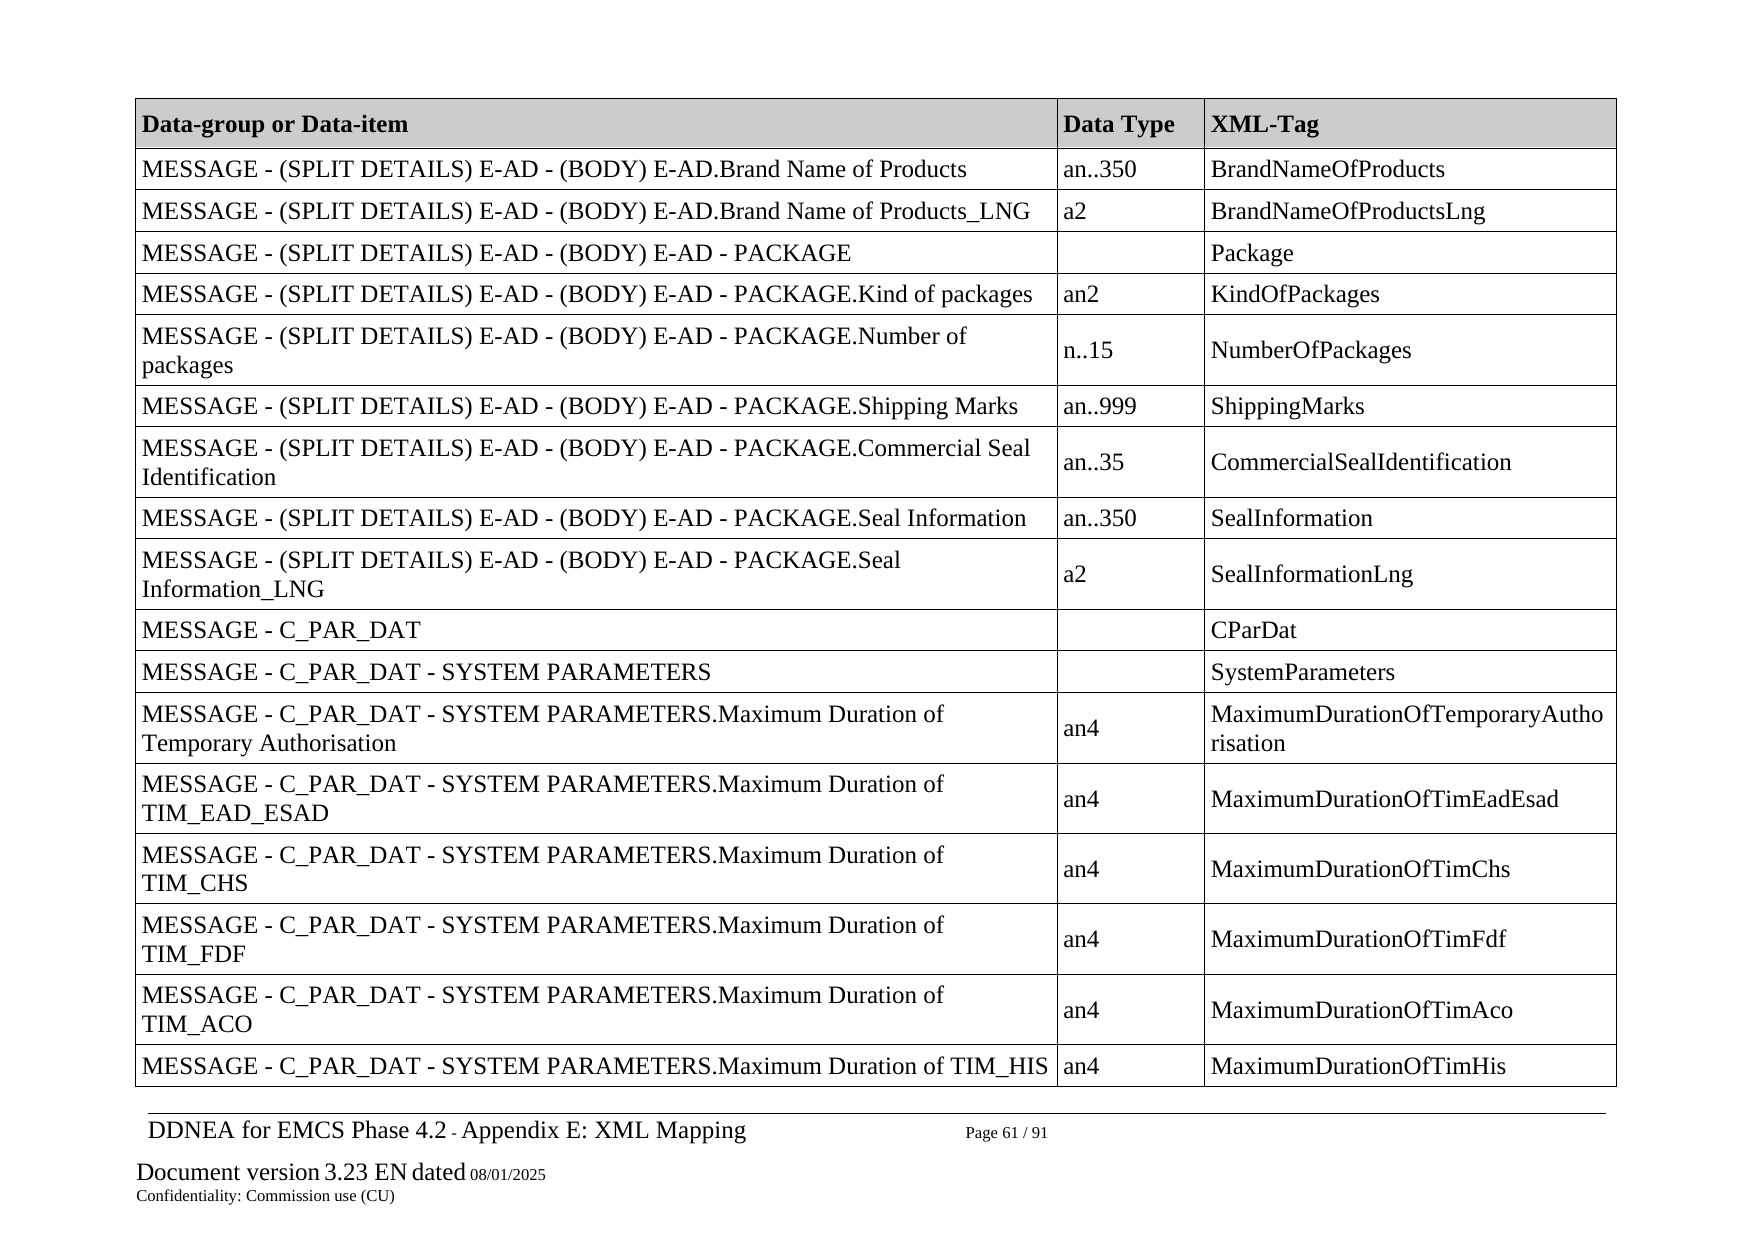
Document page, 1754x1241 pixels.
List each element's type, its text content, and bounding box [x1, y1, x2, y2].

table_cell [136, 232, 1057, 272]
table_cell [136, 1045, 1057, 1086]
table_header Data-group or Data-item [136, 99, 1057, 147]
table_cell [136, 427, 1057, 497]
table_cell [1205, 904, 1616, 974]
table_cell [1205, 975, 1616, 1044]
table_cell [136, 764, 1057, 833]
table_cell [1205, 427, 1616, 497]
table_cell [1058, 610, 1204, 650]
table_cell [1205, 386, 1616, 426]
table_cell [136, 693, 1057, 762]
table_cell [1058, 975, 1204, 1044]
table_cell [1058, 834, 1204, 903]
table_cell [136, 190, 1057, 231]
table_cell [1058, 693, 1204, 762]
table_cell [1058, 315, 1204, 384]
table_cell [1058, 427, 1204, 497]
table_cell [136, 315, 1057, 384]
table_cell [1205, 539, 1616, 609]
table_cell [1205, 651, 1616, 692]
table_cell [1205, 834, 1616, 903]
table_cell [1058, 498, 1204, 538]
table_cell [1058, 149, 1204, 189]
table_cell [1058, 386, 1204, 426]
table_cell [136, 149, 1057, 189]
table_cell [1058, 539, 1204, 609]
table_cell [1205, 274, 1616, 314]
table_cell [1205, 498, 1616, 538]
table_header Data Type [1058, 99, 1204, 147]
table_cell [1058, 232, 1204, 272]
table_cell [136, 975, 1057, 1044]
table_header XML-Tag [1205, 99, 1616, 147]
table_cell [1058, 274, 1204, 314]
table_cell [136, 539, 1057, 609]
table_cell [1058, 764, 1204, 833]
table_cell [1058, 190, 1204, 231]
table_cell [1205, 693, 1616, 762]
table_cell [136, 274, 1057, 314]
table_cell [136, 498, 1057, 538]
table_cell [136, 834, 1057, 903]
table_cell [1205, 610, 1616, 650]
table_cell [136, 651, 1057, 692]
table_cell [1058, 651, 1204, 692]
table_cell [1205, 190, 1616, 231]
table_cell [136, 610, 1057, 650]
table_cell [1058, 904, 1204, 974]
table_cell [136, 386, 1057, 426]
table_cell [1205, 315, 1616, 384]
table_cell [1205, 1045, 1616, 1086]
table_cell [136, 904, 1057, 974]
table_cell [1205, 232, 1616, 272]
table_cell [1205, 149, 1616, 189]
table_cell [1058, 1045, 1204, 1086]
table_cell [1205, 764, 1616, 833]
